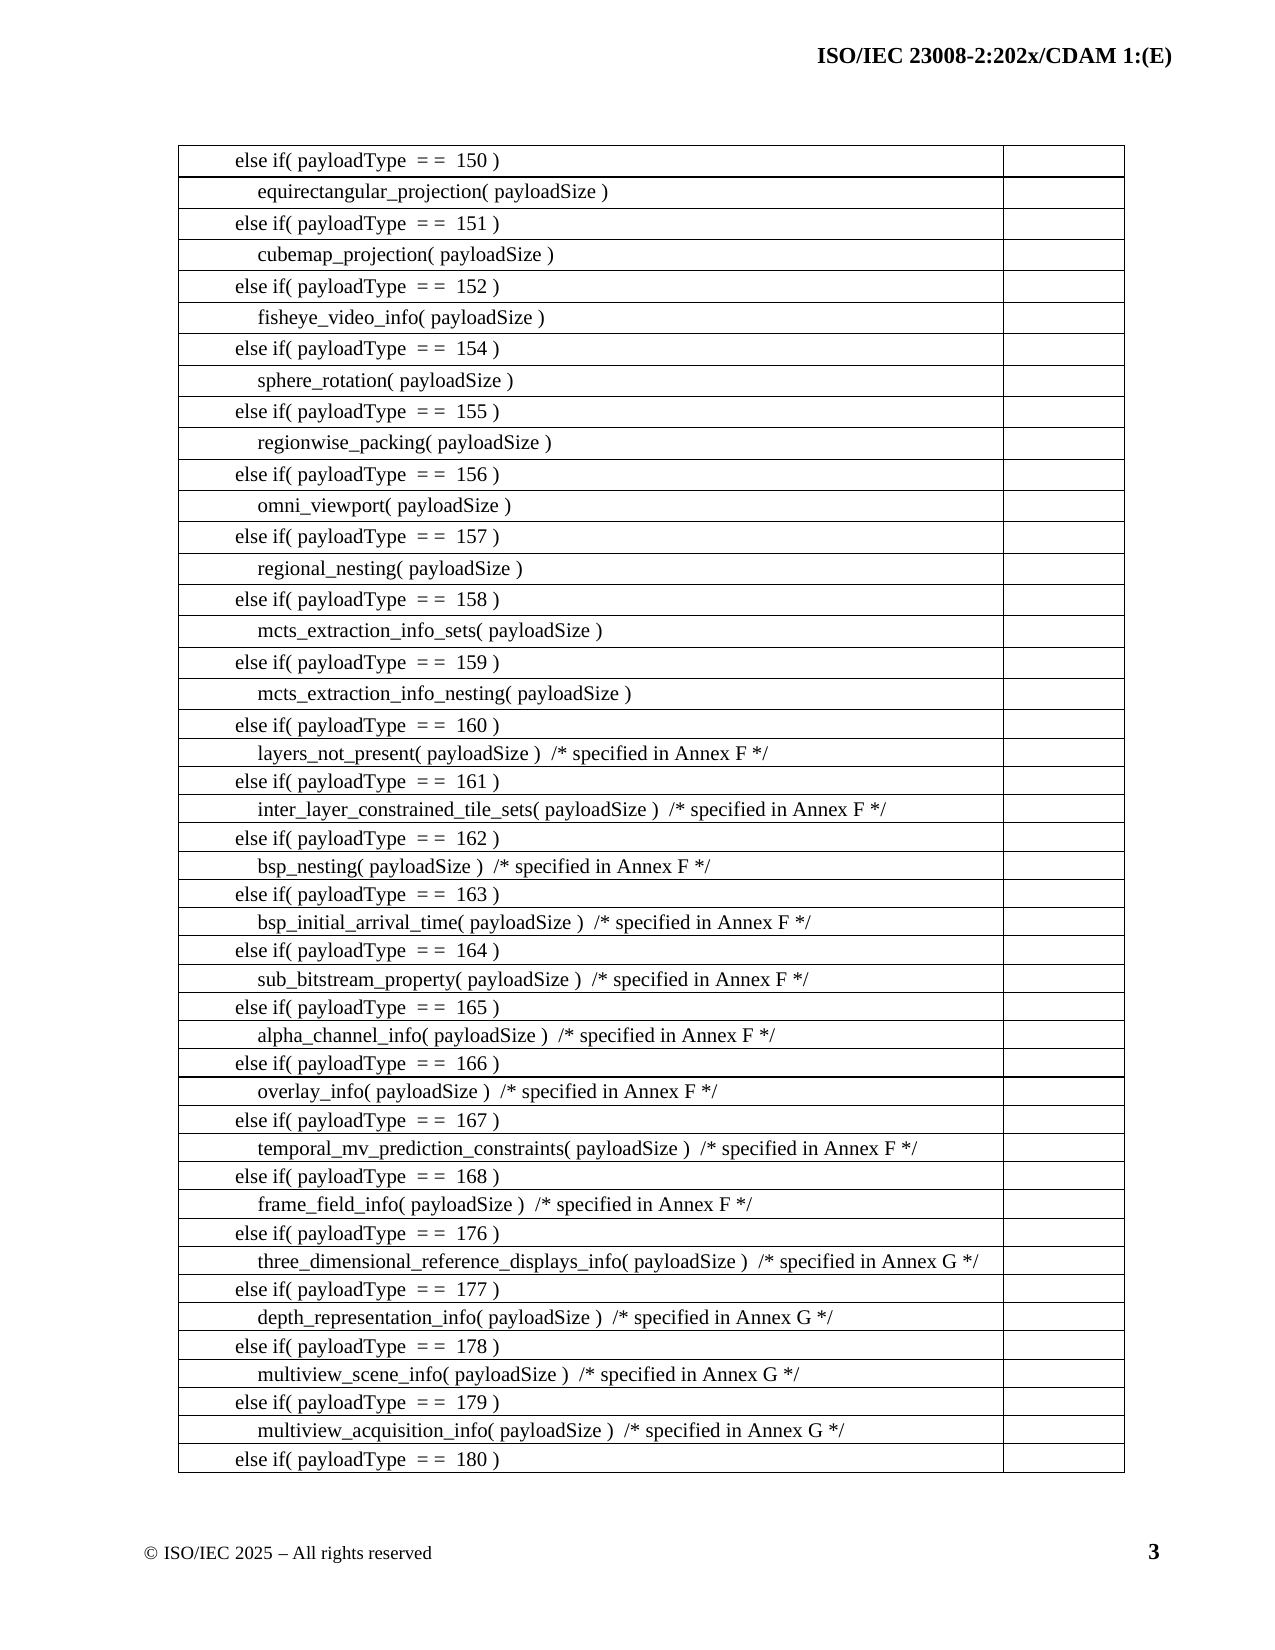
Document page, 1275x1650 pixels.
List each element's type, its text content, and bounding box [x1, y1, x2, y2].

table_cell [1004, 823, 1124, 851]
table_cell [1004, 178, 1124, 208]
table_cell else if( payloadType = = 164 ) [179, 936, 1003, 963]
table_cell [1004, 648, 1124, 678]
table_cell [1004, 146, 1124, 176]
table_cell else if( payloadType = = 152 ) [179, 271, 1003, 302]
table_cell [1004, 852, 1124, 879]
table_cell [1004, 460, 1124, 490]
table_cell multiview_scene_info( payloadSize ) /* specified in Annex G */ [179, 1360, 1003, 1387]
table_cell [1004, 1331, 1124, 1359]
table_cell [1004, 767, 1124, 794]
table_cell [1004, 1303, 1124, 1330]
table_cell else if( payloadType = = 157 ) [179, 522, 1003, 553]
table_cell [1004, 1275, 1124, 1302]
table_cell [1004, 1444, 1124, 1472]
table_cell alpha_channel_info( payloadSize ) /* specified in Annex F */ [179, 1021, 1003, 1048]
table_cell [1004, 880, 1124, 907]
table_cell else if( payloadType = = 163 ) [179, 880, 1003, 907]
table_cell fisheye_video_info( payloadSize ) [179, 303, 1003, 333]
table_cell three_dimensional_reference_displays_info( payloadSize ) /* specified in Annex G */ [179, 1247, 1003, 1274]
table_cell [1004, 303, 1124, 333]
table_cell sphere_rotation( payloadSize ) [179, 366, 1003, 396]
table_cell inter_layer_constrained_tile_sets( payloadSize ) /* specified in Annex F */ [179, 795, 1003, 822]
table_cell [1004, 965, 1124, 992]
table_cell else if( payloadType = = 180 ) [179, 1444, 1003, 1472]
table_cell [1004, 1219, 1124, 1246]
table_cell [1004, 1021, 1124, 1048]
table_cell [1004, 397, 1124, 427]
table_cell layers_not_present( payloadSize ) /* specified in Annex F */ [179, 739, 1003, 766]
table_cell omni_viewport( payloadSize ) [179, 491, 1003, 521]
table_cell [1004, 908, 1124, 935]
table_cell [1004, 1190, 1124, 1217]
table_cell [1004, 1162, 1124, 1189]
table_cell else if( payloadType = = 159 ) [179, 648, 1003, 678]
table_cell mcts_extraction_info_nesting( payloadSize ) [179, 679, 1003, 709]
table_cell [1004, 616, 1124, 647]
table_cell else if( payloadType = = 160 ) [179, 710, 1003, 738]
table_cell [1004, 334, 1124, 364]
table_cell [1004, 1134, 1124, 1161]
table_cell [1004, 1360, 1124, 1387]
table_cell [1004, 585, 1124, 615]
table_cell else if( payloadType = = 168 ) [179, 1162, 1003, 1189]
table_cell else if( payloadType = = 165 ) [179, 993, 1003, 1020]
table_cell cubemap_projection( payloadSize ) [179, 240, 1003, 270]
table_cell regionwise_packing( payloadSize ) [179, 428, 1003, 458]
table_cell [1004, 739, 1124, 766]
table_cell [1004, 1078, 1124, 1104]
table_cell [1004, 1106, 1124, 1133]
table_cell [1004, 795, 1124, 822]
table_cell regional_nesting( payloadSize ) [179, 554, 1003, 584]
table_cell [1004, 936, 1124, 963]
table_cell mcts_extraction_info_sets( payloadSize ) [179, 616, 1003, 647]
table_cell [1004, 710, 1124, 738]
table_cell [1004, 554, 1124, 584]
table_cell multiview_acquisition_info( payloadSize ) /* specified in Annex G */ [179, 1416, 1003, 1443]
table_cell else if( payloadType = = 178 ) [179, 1331, 1003, 1359]
table_cell else if( payloadType = = 156 ) [179, 460, 1003, 490]
table_cell else if( payloadType = = 150 ) [179, 146, 1003, 176]
table_cell else if( payloadType = = 177 ) [179, 1275, 1003, 1302]
table_cell [1004, 1247, 1124, 1274]
table_cell [1004, 428, 1124, 458]
table_cell else if( payloadType = = 151 ) [179, 209, 1003, 239]
table_cell [1004, 993, 1124, 1020]
table_cell else if( payloadType = = 162 ) [179, 823, 1003, 851]
table_cell [1004, 491, 1124, 521]
table_cell [1004, 366, 1124, 396]
table_cell else if( payloadType = = 155 ) [179, 397, 1003, 427]
table_cell else if( payloadType = = 166 ) [179, 1049, 1003, 1076]
table_cell temporal_mv_prediction_constraints( payloadSize ) /* specified in Annex F */ [179, 1134, 1003, 1161]
table_cell [1004, 1416, 1124, 1443]
table_cell bsp_nesting( payloadSize ) /* specified in Annex F */ [179, 852, 1003, 879]
table_cell [1004, 1388, 1124, 1415]
table_cell [1004, 522, 1124, 553]
table_cell depth_representation_info( payloadSize ) /* specified in Annex G */ [179, 1303, 1003, 1330]
table_cell [1004, 209, 1124, 239]
table_cell sub_bitstream_property( payloadSize ) /* specified in Annex F */ [179, 965, 1003, 992]
table_cell else if( payloadType = = 161 ) [179, 767, 1003, 794]
table_cell [1004, 679, 1124, 709]
table_cell [1004, 271, 1124, 302]
table_cell frame_field_info( payloadSize ) /* specified in Annex F */ [179, 1190, 1003, 1217]
table_cell equirectangular_projection( payloadSize ) [179, 178, 1003, 208]
table_cell [1004, 1049, 1124, 1076]
table_cell bsp_initial_arrival_time( payloadSize ) /* specified in Annex F */ [179, 908, 1003, 935]
table_cell else if( payloadType = = 179 ) [179, 1388, 1003, 1415]
table_cell overlay_info( payloadSize ) /* specified in Annex F */ [179, 1078, 1003, 1104]
table_cell else if( payloadType = = 158 ) [179, 585, 1003, 615]
table_cell else if( payloadType = = 167 ) [179, 1106, 1003, 1133]
table_cell [1004, 240, 1124, 270]
table_cell else if( payloadType = = 154 ) [179, 334, 1003, 364]
table_cell else if( payloadType = = 176 ) [179, 1219, 1003, 1246]
